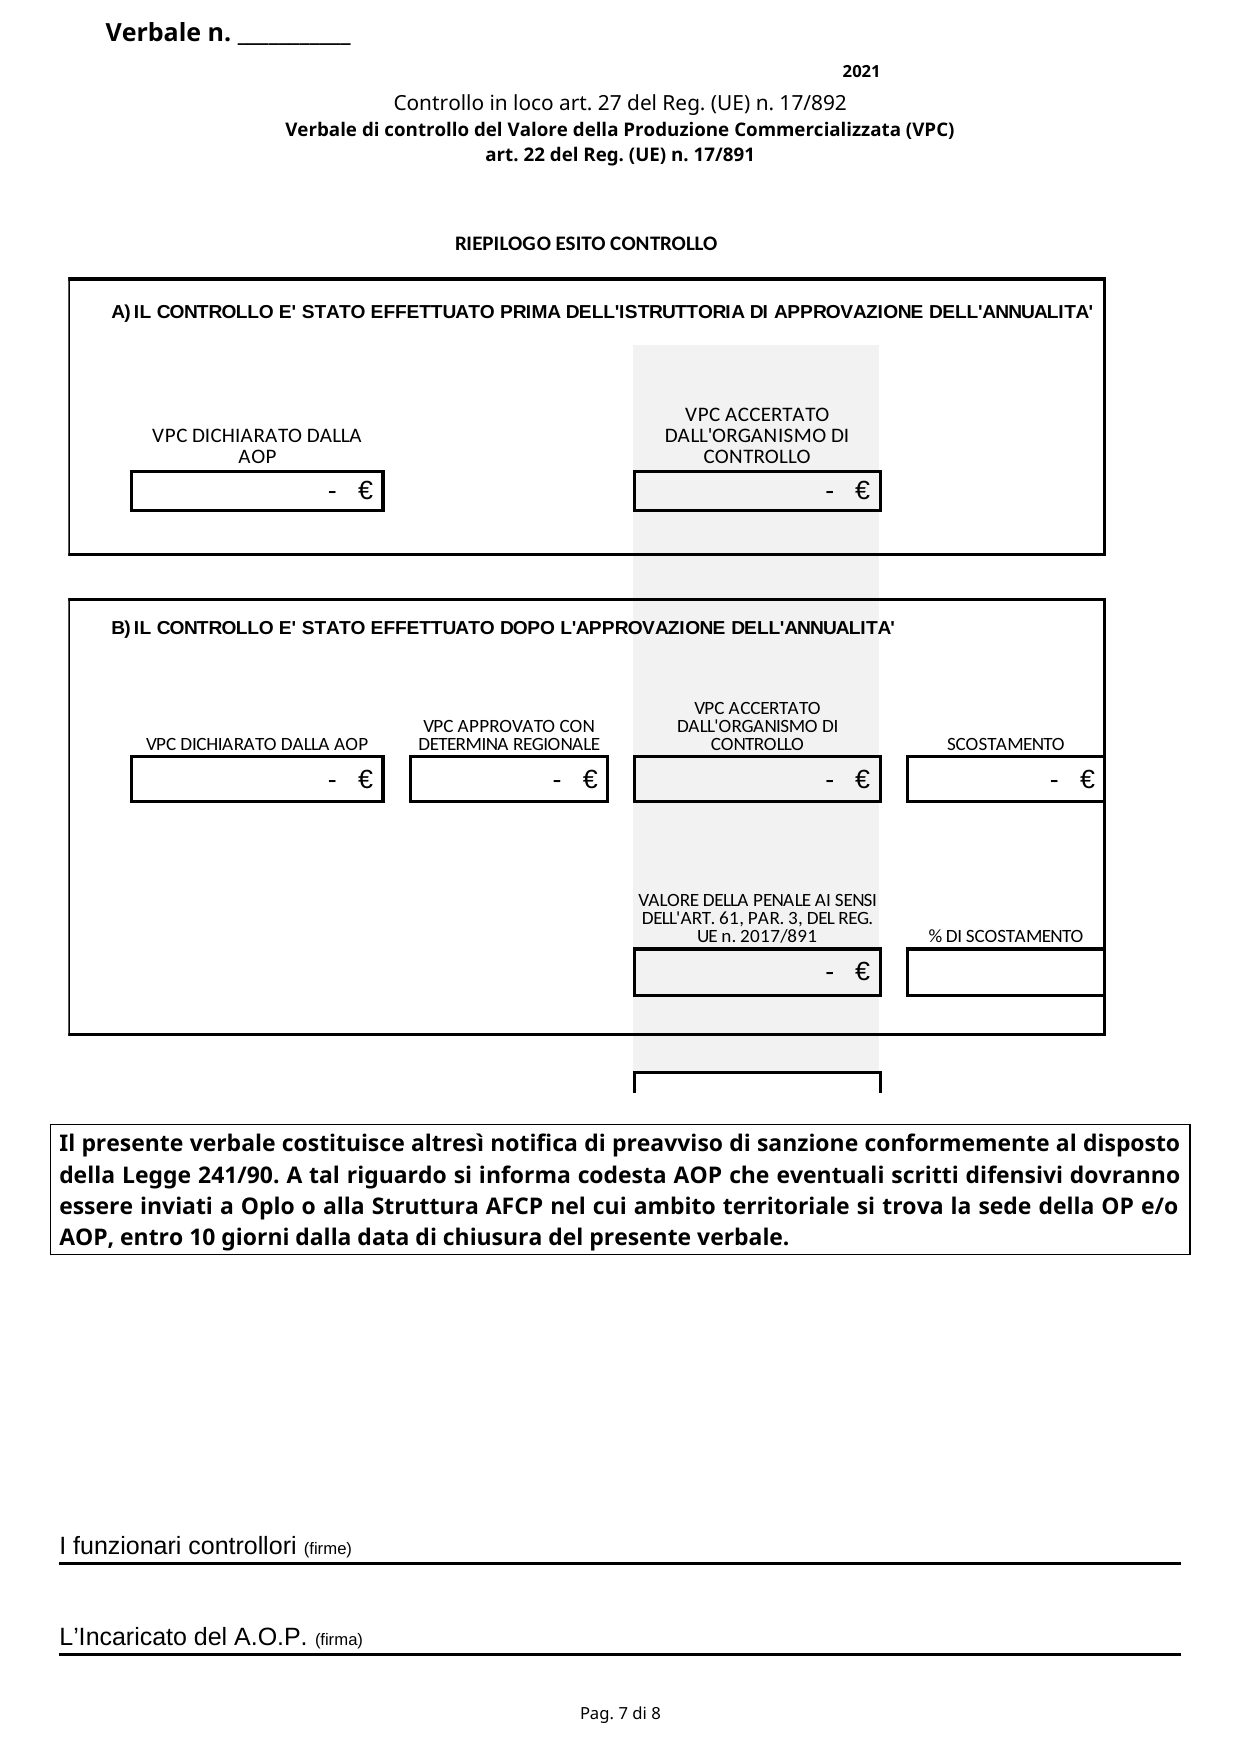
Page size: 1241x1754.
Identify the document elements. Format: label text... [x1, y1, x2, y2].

text Il presente verbale costituisce altresì notifica di preavviso di sanzione conformemente al disposto della Legge 241/90. A tal riguardo si informa codesta AOP che eventuali scritti difensivi dovranno essere inviati a Oplo o alla Struttura AFCP nel cui ambito territoriale si trova la sede della OP e/o AOP, entro 10 giorni dalla data di chiusura del presente verbale. [51, 1125, 1189, 1254]
